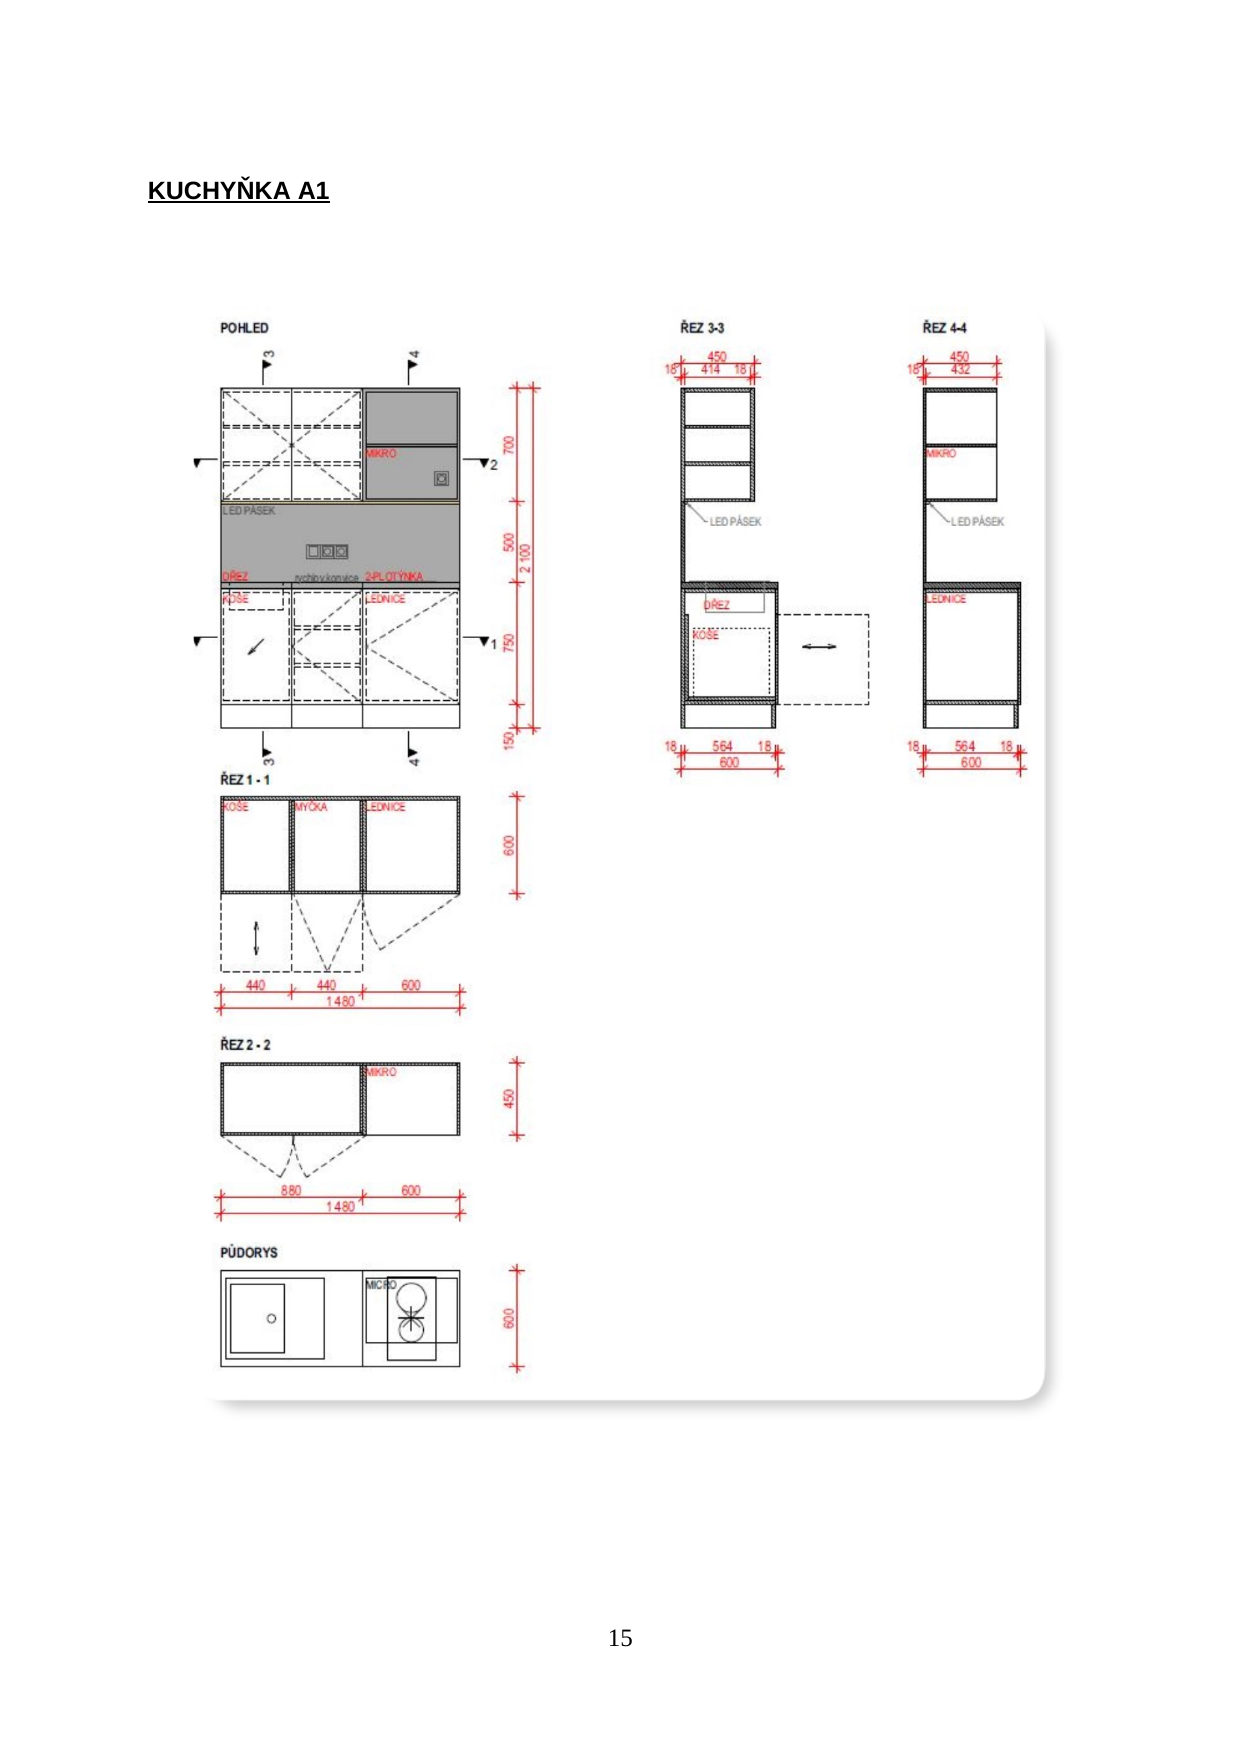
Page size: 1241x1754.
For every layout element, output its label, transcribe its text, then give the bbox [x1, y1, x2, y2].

picture [146, 261, 1092, 1446]
text KuchYňka A1 [148, 176, 1093, 205]
